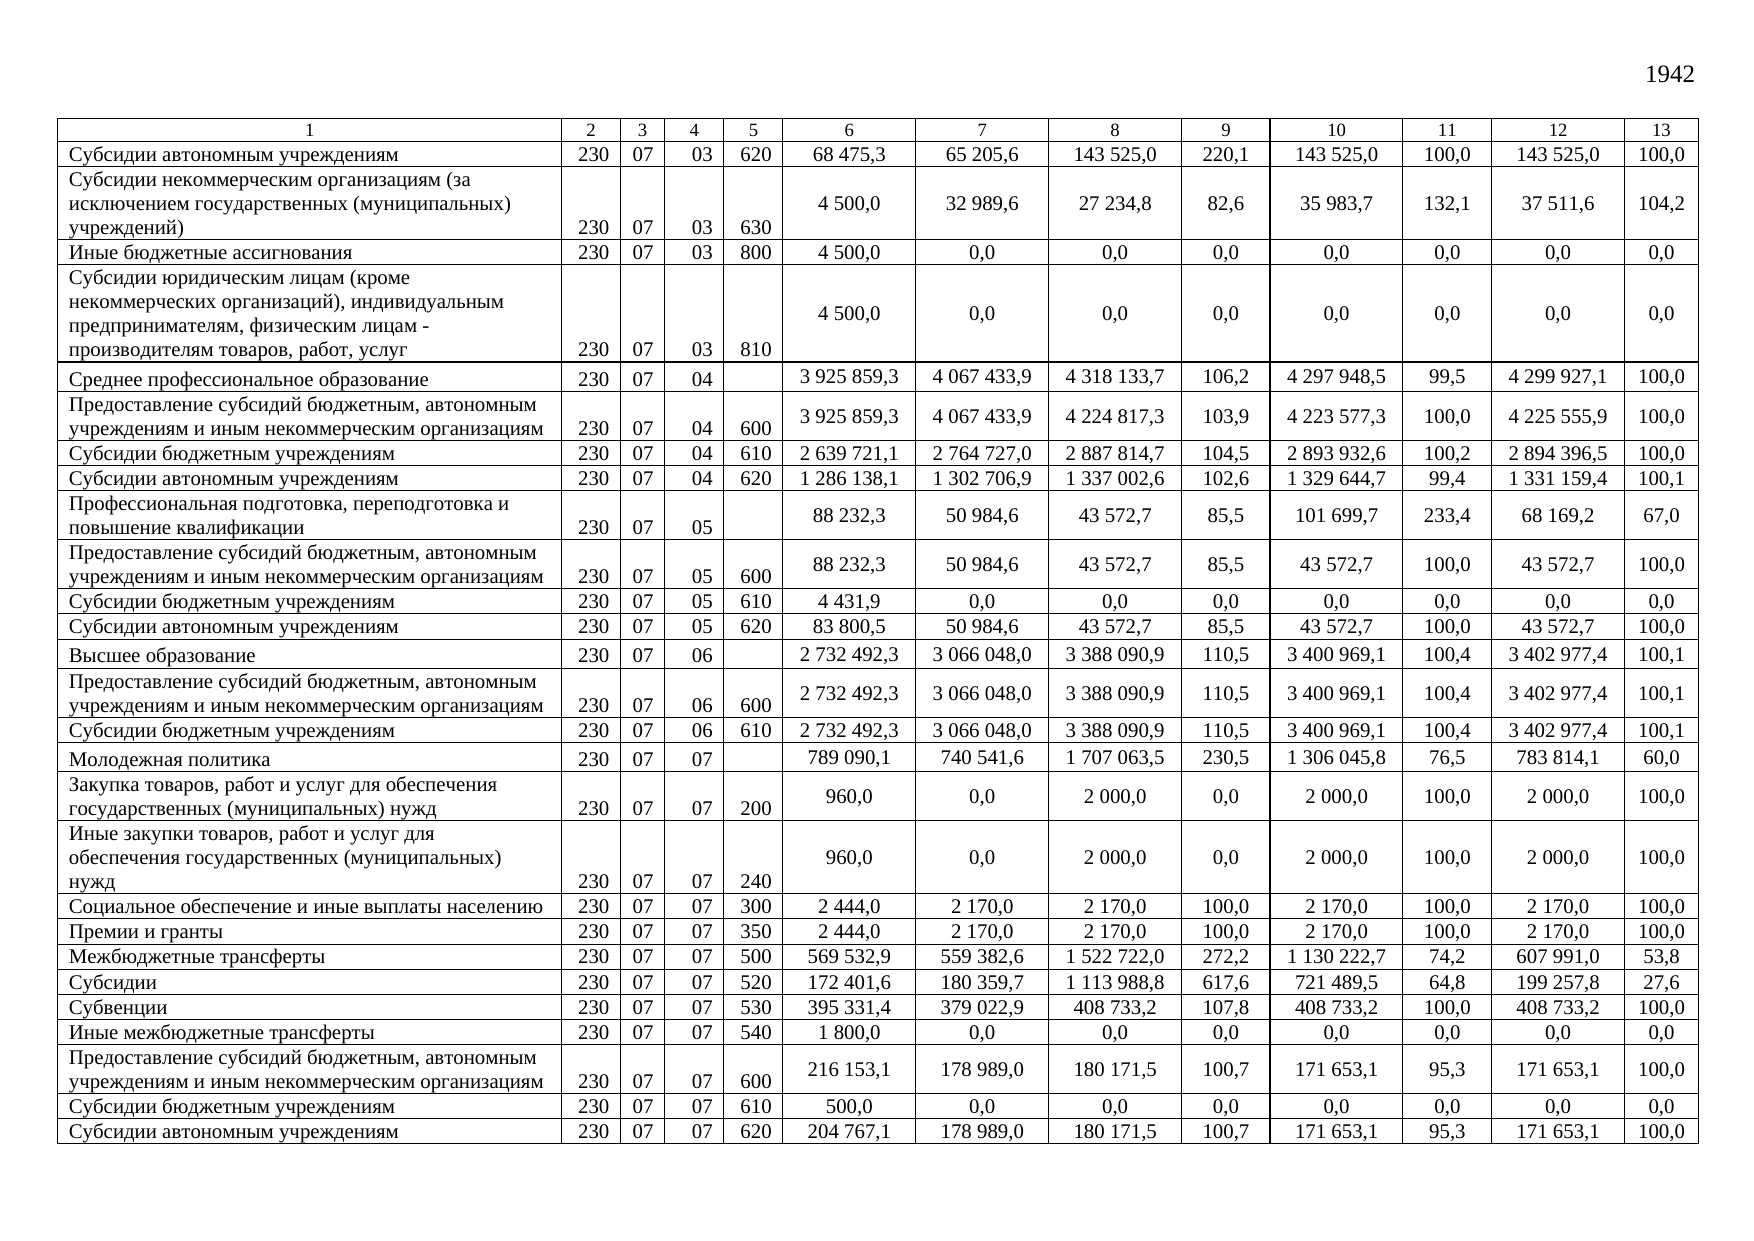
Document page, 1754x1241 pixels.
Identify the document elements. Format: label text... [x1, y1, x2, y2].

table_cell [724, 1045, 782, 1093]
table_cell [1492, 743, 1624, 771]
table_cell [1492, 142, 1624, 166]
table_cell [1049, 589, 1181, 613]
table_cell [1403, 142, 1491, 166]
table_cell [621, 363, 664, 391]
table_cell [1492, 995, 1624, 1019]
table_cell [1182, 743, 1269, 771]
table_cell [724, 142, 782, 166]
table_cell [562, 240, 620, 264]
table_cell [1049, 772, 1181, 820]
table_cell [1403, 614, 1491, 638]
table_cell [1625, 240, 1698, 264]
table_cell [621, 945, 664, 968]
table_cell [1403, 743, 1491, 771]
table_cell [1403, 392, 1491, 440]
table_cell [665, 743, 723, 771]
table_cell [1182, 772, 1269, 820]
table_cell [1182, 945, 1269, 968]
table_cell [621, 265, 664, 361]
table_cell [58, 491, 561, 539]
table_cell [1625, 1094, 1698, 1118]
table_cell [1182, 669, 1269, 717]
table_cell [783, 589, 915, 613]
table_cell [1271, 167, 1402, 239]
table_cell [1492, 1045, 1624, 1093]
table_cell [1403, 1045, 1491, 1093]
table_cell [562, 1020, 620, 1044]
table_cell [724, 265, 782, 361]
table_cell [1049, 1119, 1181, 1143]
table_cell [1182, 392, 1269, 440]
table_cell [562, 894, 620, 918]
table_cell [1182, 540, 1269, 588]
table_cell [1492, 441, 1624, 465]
table_header 10 [1271, 119, 1402, 141]
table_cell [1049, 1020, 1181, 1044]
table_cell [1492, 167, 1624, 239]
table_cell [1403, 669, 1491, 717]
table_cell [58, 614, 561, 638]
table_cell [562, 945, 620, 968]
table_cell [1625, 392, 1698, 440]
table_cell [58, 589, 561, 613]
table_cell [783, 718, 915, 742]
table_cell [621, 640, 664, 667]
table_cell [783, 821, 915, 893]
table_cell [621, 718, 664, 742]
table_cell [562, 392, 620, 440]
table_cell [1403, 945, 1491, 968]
table_header 1 [58, 119, 561, 141]
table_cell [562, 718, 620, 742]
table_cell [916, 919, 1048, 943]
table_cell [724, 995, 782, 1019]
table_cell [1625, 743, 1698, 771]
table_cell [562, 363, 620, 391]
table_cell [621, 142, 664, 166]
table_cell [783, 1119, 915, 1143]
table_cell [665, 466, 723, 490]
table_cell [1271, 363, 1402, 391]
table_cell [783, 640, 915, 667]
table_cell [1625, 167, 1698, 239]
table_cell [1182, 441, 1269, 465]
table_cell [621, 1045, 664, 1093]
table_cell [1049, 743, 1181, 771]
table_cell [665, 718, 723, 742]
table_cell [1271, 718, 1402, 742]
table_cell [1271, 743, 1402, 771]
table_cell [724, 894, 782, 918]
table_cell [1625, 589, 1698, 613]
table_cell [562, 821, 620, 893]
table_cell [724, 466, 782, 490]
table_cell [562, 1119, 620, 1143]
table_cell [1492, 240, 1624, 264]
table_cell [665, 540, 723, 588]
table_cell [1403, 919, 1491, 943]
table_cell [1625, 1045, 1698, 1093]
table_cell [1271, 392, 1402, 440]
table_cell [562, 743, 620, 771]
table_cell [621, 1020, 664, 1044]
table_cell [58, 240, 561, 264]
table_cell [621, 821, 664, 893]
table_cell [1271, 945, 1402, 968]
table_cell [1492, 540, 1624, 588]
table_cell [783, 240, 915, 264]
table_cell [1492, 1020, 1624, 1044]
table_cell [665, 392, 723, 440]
table_header 12 [1492, 119, 1624, 141]
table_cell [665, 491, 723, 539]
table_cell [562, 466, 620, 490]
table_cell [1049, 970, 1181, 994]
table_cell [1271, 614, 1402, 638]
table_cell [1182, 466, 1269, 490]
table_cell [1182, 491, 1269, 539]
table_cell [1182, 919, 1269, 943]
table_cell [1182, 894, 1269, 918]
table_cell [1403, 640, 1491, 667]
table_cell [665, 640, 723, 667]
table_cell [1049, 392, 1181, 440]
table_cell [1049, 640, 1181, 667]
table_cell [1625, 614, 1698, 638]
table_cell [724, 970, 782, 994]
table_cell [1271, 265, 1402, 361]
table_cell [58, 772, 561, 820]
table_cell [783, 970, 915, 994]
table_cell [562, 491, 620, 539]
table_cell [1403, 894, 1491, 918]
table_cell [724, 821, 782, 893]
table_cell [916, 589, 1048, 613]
table_header 8 [1049, 119, 1181, 141]
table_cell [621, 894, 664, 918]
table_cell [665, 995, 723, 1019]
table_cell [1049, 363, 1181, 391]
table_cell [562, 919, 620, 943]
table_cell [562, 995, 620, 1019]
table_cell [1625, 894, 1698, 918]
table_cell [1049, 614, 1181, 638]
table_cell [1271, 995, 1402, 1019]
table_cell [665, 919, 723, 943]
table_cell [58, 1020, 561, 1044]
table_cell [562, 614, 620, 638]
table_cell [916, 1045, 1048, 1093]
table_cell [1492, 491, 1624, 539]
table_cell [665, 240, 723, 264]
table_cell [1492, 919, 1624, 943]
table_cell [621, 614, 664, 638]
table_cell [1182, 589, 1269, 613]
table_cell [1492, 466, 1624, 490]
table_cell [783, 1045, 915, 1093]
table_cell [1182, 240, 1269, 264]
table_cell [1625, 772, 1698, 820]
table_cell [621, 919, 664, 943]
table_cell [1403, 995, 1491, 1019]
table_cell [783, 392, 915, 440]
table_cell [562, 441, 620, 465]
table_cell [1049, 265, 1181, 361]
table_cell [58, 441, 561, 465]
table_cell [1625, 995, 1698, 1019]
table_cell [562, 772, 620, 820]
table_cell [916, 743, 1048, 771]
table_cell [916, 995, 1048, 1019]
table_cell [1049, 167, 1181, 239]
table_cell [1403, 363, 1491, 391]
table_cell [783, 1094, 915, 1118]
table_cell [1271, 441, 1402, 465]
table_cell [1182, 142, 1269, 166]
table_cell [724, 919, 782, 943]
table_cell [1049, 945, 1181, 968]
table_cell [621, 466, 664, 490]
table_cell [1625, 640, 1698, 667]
table_header 11 [1403, 119, 1491, 141]
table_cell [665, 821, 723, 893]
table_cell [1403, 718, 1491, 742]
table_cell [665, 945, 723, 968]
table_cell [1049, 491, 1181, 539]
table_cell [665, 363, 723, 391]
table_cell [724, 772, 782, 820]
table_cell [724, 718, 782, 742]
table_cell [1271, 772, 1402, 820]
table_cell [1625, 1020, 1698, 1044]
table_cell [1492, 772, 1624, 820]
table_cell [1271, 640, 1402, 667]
table_header 6 [783, 119, 915, 141]
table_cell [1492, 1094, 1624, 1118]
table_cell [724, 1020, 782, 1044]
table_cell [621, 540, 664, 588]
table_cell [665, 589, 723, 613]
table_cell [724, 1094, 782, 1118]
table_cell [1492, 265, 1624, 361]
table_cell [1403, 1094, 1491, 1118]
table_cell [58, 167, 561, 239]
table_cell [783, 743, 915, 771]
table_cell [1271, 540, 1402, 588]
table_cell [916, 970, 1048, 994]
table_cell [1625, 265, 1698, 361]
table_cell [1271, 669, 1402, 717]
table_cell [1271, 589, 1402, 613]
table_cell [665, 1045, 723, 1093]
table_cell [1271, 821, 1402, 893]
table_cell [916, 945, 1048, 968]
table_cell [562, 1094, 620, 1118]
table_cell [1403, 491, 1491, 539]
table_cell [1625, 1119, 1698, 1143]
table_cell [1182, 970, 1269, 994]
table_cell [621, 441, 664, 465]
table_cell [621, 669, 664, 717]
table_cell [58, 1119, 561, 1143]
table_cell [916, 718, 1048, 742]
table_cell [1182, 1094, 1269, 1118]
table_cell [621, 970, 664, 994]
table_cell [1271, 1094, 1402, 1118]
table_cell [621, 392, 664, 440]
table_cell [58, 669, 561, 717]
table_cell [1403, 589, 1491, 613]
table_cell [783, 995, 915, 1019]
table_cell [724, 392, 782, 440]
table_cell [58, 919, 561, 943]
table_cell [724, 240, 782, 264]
table_header 13 [1625, 119, 1698, 141]
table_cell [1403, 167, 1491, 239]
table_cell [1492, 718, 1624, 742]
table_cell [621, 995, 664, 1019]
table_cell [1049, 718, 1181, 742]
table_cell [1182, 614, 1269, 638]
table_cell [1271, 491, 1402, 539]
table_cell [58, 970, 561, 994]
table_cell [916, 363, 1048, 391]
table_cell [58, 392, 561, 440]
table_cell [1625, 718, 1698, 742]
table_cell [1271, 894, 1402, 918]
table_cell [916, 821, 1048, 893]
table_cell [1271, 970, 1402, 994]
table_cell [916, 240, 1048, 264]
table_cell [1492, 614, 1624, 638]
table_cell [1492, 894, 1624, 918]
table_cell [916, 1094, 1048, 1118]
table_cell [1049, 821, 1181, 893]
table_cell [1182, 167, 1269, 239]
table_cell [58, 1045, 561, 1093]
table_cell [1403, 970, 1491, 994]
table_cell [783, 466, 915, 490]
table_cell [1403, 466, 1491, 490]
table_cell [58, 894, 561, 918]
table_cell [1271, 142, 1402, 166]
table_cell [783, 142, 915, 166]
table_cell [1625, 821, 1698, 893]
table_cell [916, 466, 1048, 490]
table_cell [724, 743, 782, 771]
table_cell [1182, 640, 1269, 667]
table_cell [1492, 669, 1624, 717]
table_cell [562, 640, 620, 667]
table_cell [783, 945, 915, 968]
table_header 3 [621, 119, 664, 141]
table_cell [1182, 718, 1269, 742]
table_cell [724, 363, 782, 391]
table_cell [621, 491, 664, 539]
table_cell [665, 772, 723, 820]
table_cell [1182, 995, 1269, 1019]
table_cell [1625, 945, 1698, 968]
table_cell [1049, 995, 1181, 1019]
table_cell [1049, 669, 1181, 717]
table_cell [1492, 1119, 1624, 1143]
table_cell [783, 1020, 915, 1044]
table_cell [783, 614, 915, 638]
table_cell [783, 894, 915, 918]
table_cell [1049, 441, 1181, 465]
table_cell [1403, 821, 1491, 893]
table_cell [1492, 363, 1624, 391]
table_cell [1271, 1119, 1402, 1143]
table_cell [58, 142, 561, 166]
table_header 9 [1182, 119, 1269, 141]
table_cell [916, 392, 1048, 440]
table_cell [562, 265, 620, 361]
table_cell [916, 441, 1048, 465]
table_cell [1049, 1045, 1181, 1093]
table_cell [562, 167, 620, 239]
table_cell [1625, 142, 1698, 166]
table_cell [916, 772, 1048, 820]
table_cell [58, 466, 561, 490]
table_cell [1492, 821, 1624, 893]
table_header 2 [562, 119, 620, 141]
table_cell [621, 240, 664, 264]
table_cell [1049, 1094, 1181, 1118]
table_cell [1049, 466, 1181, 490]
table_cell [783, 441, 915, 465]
table_header 7 [916, 119, 1048, 141]
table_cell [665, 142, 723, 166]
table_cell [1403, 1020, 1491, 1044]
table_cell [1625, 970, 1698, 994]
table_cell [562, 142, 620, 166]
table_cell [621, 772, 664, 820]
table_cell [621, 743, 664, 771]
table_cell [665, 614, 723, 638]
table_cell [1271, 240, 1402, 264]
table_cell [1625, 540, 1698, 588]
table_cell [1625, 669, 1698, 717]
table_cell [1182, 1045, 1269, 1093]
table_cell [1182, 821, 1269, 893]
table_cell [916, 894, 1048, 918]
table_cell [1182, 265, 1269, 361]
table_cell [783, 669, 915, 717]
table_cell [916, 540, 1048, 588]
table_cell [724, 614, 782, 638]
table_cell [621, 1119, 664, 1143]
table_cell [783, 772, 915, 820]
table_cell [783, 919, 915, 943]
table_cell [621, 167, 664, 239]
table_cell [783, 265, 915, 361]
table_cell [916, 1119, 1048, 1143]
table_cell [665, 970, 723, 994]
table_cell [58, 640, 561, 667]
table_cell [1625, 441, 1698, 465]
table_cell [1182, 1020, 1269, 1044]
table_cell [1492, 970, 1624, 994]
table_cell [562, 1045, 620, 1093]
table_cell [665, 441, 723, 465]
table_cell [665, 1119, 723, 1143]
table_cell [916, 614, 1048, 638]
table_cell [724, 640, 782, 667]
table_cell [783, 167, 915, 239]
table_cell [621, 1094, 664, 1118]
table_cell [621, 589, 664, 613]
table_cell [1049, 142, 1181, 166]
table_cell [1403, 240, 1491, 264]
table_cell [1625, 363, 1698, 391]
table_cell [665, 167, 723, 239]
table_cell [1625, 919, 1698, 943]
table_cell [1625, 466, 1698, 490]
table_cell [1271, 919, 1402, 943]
table_header 4 [665, 119, 723, 141]
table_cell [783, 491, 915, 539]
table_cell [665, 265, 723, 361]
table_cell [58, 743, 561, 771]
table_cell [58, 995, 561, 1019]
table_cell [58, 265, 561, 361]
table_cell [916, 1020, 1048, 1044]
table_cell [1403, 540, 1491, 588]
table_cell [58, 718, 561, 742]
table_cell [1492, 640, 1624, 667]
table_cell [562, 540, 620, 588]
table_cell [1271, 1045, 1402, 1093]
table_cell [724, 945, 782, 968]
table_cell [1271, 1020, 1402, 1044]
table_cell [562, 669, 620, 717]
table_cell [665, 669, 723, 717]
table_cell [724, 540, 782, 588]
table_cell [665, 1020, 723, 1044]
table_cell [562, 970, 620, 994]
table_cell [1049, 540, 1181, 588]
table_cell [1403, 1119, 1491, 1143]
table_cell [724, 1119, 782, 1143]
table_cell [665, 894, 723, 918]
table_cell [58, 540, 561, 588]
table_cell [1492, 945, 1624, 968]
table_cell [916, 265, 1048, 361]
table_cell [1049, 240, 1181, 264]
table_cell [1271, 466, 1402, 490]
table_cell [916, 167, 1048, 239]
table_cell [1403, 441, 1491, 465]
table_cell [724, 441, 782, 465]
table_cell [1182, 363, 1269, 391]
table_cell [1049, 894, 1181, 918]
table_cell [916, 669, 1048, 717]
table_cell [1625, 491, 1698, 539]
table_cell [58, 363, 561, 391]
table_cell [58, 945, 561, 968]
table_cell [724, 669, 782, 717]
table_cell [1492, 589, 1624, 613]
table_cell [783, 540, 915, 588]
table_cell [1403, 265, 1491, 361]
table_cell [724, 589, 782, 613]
table_header 5 [724, 119, 782, 141]
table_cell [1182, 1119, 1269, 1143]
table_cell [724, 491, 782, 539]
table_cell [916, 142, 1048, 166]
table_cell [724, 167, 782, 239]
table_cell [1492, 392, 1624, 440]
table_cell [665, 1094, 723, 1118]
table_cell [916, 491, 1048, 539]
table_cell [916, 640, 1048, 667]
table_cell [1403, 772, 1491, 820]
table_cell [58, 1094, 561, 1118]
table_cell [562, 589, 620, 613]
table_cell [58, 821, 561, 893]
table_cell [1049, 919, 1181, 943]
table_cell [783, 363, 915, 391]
